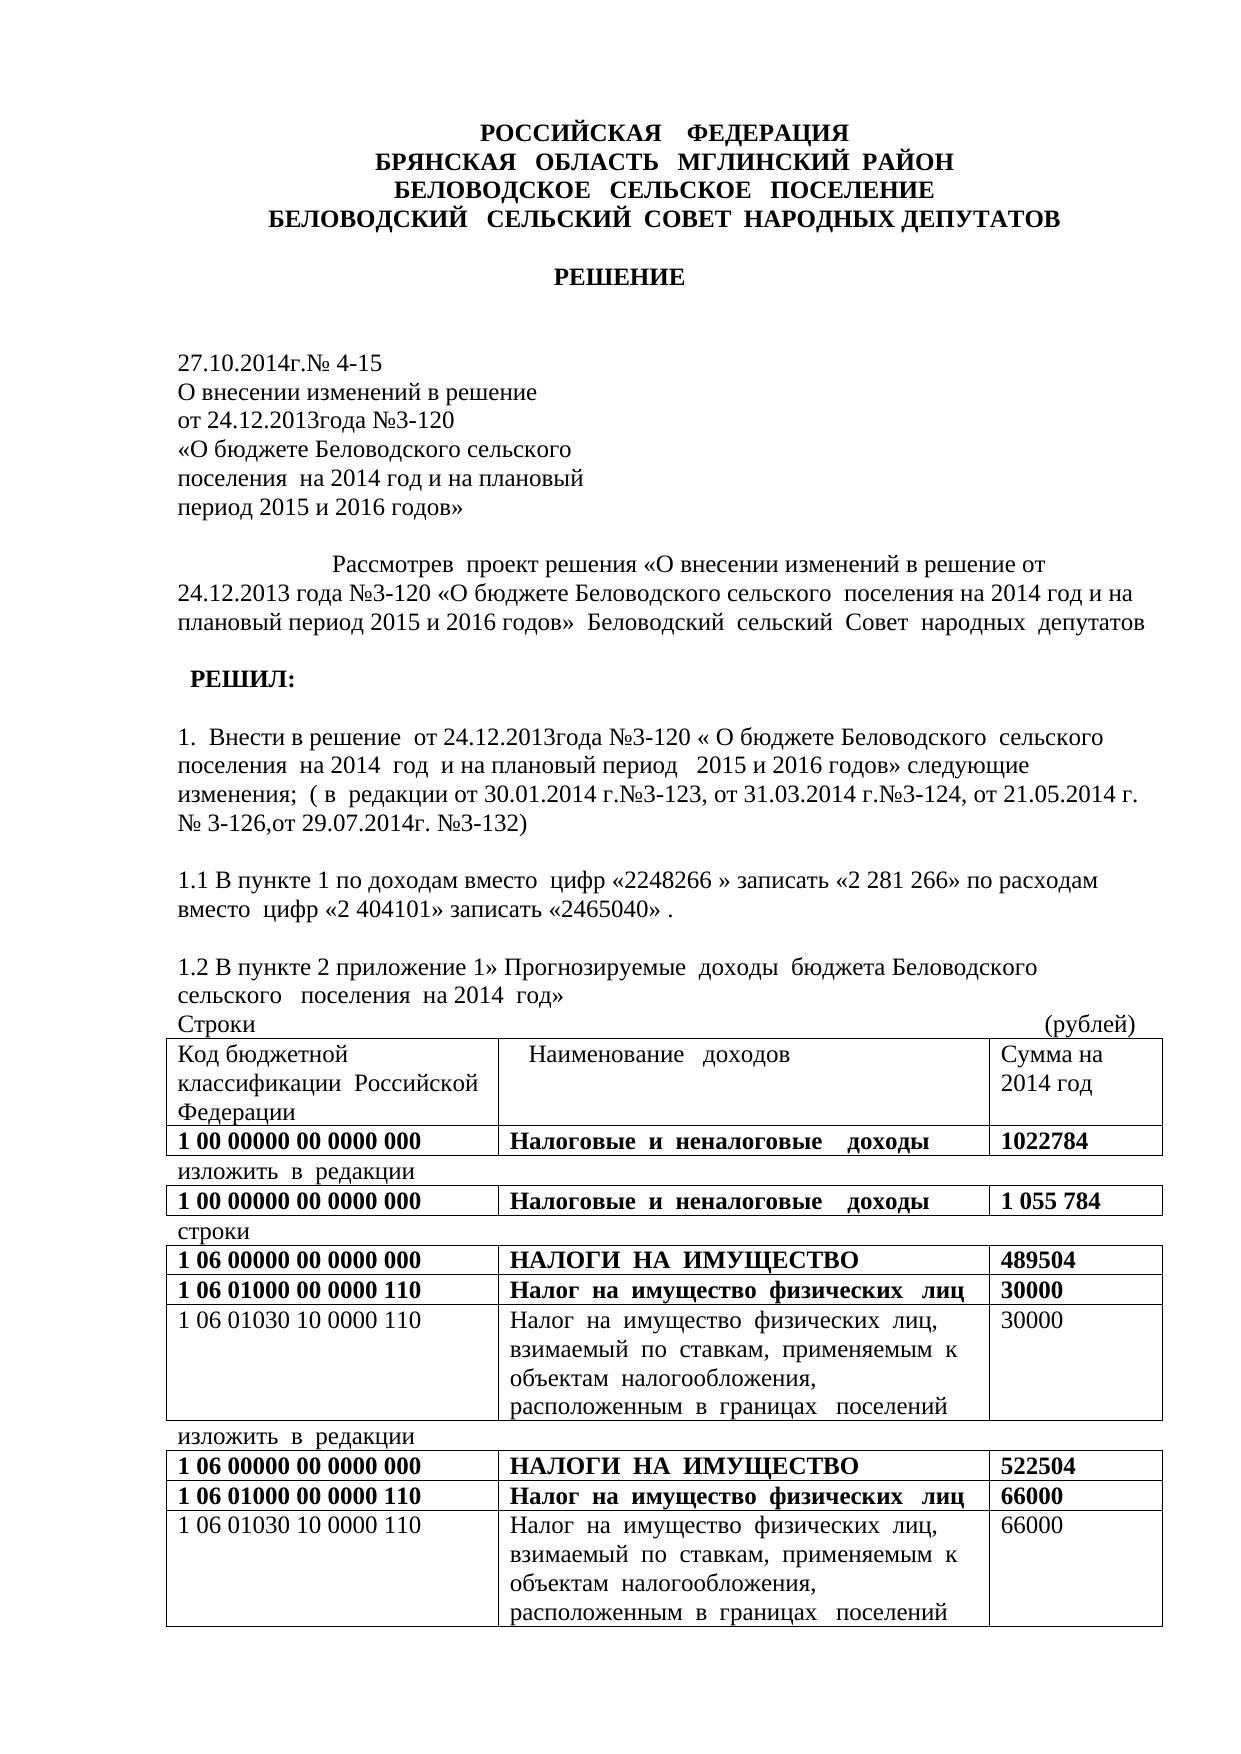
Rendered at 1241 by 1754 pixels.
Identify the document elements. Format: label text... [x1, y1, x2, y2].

text Строки (рублей) [177, 1009, 1152, 1038]
text БРЯНСКАЯ ОБЛАСТЬ МГЛИНСКИЙ РАЙОН [177, 147, 1152, 176]
text поселения на 2014 год и на плановый [177, 463, 1152, 492]
table_cell Налог на имущество физических лиц, взимаемый по ставкам, применяемым к объектам налогообложения, расположенным в границах поселений [499, 1305, 989, 1420]
table_cell 66000 [990, 1481, 1162, 1509]
table_header НАЛОГИ НА ИМУЩЕСТВО [499, 1451, 989, 1480]
table_header Налоговые и неналоговые доходы [499, 1186, 989, 1215]
text РЕШЕНИЕ [177, 262, 1152, 291]
text изложить в редакции [177, 1421, 1152, 1450]
text 1.2 В пункте 2 приложение 1» Прогнозируемые доходы бюджета Беловодского сельского поселения на 2014 год» [177, 952, 1152, 1009]
text 27.10.2014г.№ 4-15 [177, 348, 1152, 377]
table_header 522504 [990, 1451, 1162, 1480]
table_cell 1 06 01030 10 0000 110 [167, 1305, 498, 1420]
text БЕЛОВОДСКИЙ СЕЛЬСКИЙ СОВЕТ НАРОДНЫХ ДЕПУТАТОВ [177, 204, 1152, 233]
table_cell Налоговые и неналоговые доходы [499, 1126, 989, 1155]
table_cell 1 06 01030 10 0000 110 [167, 1511, 498, 1626]
table_header Наименование доходов [499, 1039, 989, 1125]
text БЕЛОВОДСКОЕ СЕЛЬСКОЕ ПОСЕЛЕНИЕ [177, 176, 1152, 204]
text О внесении изменений в решение [177, 377, 1152, 406]
text строки [177, 1216, 1152, 1244]
text «О бюджете Беловодского сельского [177, 434, 1152, 463]
table_cell 1 06 01000 00 0000 110 [167, 1275, 498, 1304]
table_header НАЛОГИ НА ИМУЩЕСТВО [499, 1246, 989, 1274]
text РОССИЙСКАЯ ФЕДЕРАЦИЯ [177, 118, 1152, 147]
text РЕШИЛ: [177, 664, 1152, 693]
text Рассмотрев проект решения «О внесении изменений в решение от 24.12.2013 года №3-120 «О бюджете Беловодского сельского поселения на 2014 год и на плановый период 2015 и 2016 годов» Беловодский сельский Совет народных депутатов [177, 549, 1152, 636]
table_cell Налог на имущество физических лиц, взимаемый по ставкам, применяемым к объектам налогообложения, расположенным в границах поселений [499, 1511, 989, 1626]
table_header 1 00 00000 00 0000 000 [167, 1186, 498, 1215]
text от 24.12.2013года №3-120 [177, 406, 1152, 434]
table_cell 66000 [990, 1511, 1162, 1626]
table_cell 1 00 00000 00 0000 000 [167, 1126, 498, 1155]
table_header 1 06 00000 00 0000 000 [167, 1451, 498, 1480]
text 1. Внести в решение от 24.12.2013года №3-120 « О бюджете Беловодского сельского поселения на 2014 год и на плановый период 2015 и 2016 годов» следующие изменения; ( в редакции от 30.01.2014 г.№3-123, от 31.03.2014 г.№3-124, от 21.05.2014 г. № 3-126,от 29.07.2014г. №3-132) [177, 722, 1152, 837]
text период 2015 и 2016 годов» [177, 492, 1152, 521]
table_cell 1022784 [990, 1126, 1162, 1155]
table_cell 1 06 01000 00 0000 110 [167, 1481, 498, 1509]
table_cell 30000 [990, 1275, 1162, 1304]
table_header 1 06 00000 00 0000 000 [167, 1246, 498, 1274]
text изложить в редакции [177, 1156, 1152, 1185]
table_header 489504 [990, 1246, 1162, 1274]
table_cell Налог на имущество физических лиц [499, 1481, 989, 1509]
text 1.1 В пункте 1 по доходам вместо цифр «2248266 » записать «2 281 266» по расходам вместо цифр «2 404101» записать «2465040» . [177, 866, 1152, 923]
table_header Сумма на 2014 год [990, 1039, 1162, 1125]
table_cell 30000 [990, 1305, 1162, 1420]
table_header 1 055 784 [990, 1186, 1162, 1215]
table_cell Налог на имущество физических лиц [499, 1275, 989, 1304]
table_header Код бюджетной классификации Российской Федерации [167, 1039, 498, 1125]
